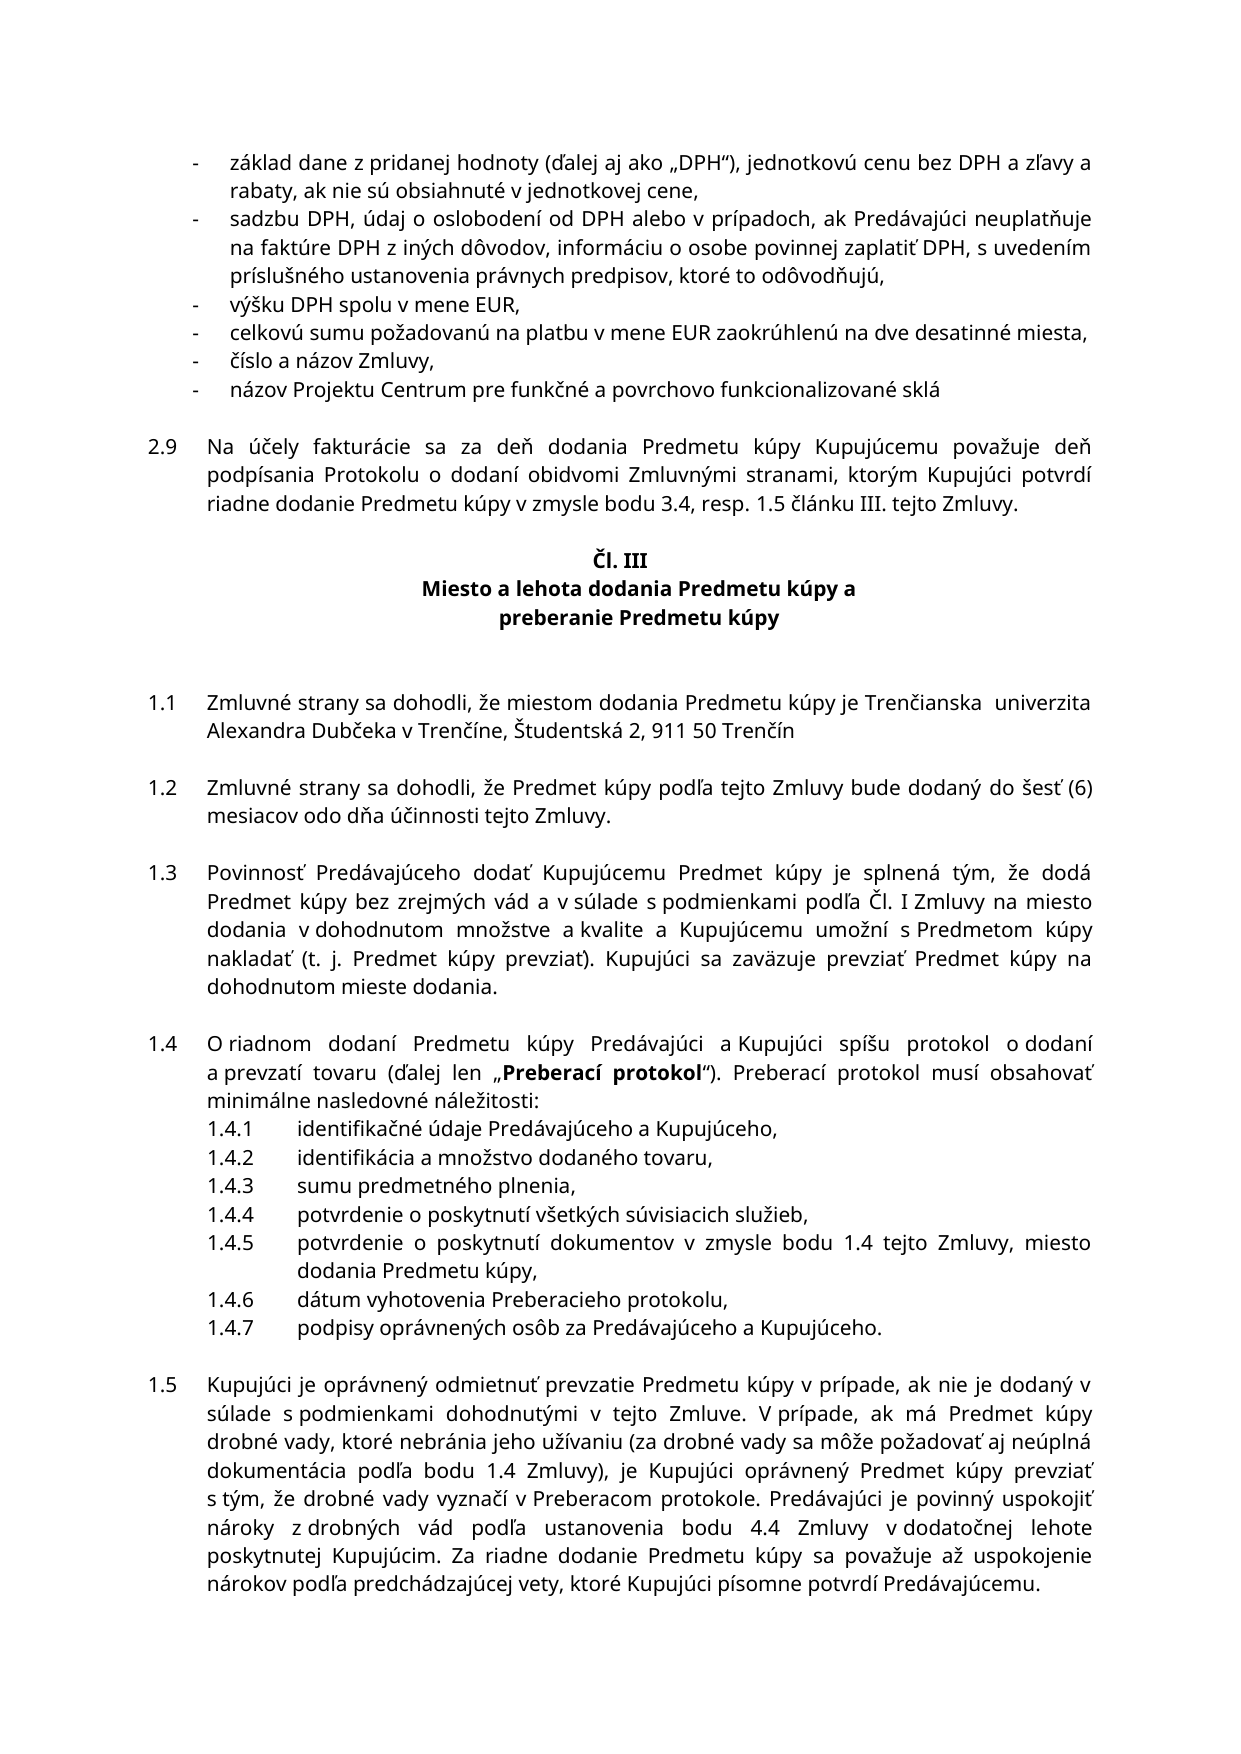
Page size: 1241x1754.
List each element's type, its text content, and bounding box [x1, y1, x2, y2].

list dátum vyhotovenia Preberacieho protokolu, [207, 1285, 1093, 1313]
list základ dane z pridanej hodnoty (ďalej aj ako „DPH“), jednotkovú cenu bez DPH a zľavy a rabaty, ak nie sú obsiahnuté v jednotkovej cene, [192, 148, 1093, 204]
list sumu predmetného plnenia, [207, 1171, 1093, 1200]
list Povinnosť Predávajúceho dodať Kupujúcemu Predmet kúpy je splnená tým, že dodá Predmet kúpy bez zrejmých vád a v súlade s podmienkami podľa Čl. I Zmluvy na miesto dodania v dohodnutom množstve a kvalite a Kupujúcemu umožní s Predmetom kúpy nakladať (t. j. Predmet kúpy prevziať). Kupujúci sa zaväzuje prevziať Predmet kúpy na dohodnutom mieste dodania. [148, 858, 1093, 1001]
list identifikácia a množstvo dodaného tovaru, [207, 1143, 1093, 1171]
list Kupujúci je oprávnený odmietnuť prevzatie Predmetu kúpy v prípade, ak nie je dodaný v súlade s podmienkami dohodnutými v tejto Zmluve. V prípade, ak má Predmet kúpy drobné vady, ktoré nebránia jeho užívaniu (za drobné vady sa môže požadovať aj neúplná dokumentácia podľa bodu 1.4 Zmluvy), je Kupujúci oprávnený Predmet kúpy prevziať s tým, že drobné vady vyznačí v Preberacom protokole. Predávajúci je povinný uspokojiť nároky z drobných vád podľa ustanovenia bodu 4.4 Zmluvy v dodatočnej lehote poskytnutej Kupujúcim. Za riadne dodanie Predmetu kúpy sa považuje až uspokojenie nárokov podľa predchádzajúcej vety, ktoré Kupujúci písomne potvrdí Predávajúcemu. [148, 1370, 1093, 1598]
list Na účely fakturácie sa za deň dodania Predmetu kúpy Kupujúcemu považuje deň podpísania Protokolu o dodaní obidvomi Zmluvnými stranami, ktorým Kupujúci potvrdí riadne dodanie Predmetu kúpy v zmysle bodu 3.4, resp. 3.5 článku III. tejto Zmluvy. [148, 432, 1093, 517]
list potvrdenie o poskytnutí dokumentov v zmysle bodu 1.4 tejto Zmluvy, miesto dodania Predmetu kúpy, [207, 1228, 1093, 1285]
list Miesto a lehota dodania Predmetu kúpy a [185, 574, 1093, 603]
list identifikačné údaje Predávajúceho a Kupujúceho, [207, 1114, 1093, 1143]
list celkovú sumu požadovanú na platbu v mene EUR zaokrúhlenú na dve desatinné miesta, [192, 318, 1093, 347]
text Čl. III [148, 546, 1093, 574]
list sadzbu DPH, údaj o oslobodení od DPH alebo v prípadoch, ak Predávajúci neuplatňuje na faktúre DPH z iných dôvodov, informáciu o osobe povinnej zaplatiť DPH, s uvedením príslušného ustanovenia právnych predpisov, ktoré to odôvodňujú, [192, 204, 1093, 290]
list výšku DPH spolu v mene EUR, [192, 290, 1093, 318]
list preberanie Predmetu kúpy [185, 603, 1093, 631]
list číslo a názov Zmluvy, [192, 347, 1093, 375]
list Zmluvné strany sa dohodli, že miestom dodania Predmetu kúpy je Trenčianska univerzita Alexandra Dubčeka v Trenčíne, Študentská 2, 911 50 Trenčín [148, 688, 1093, 745]
list Zmluvné strany sa dohodli, že Predmet kúpy podľa tejto Zmluvy bude dodaný do šesť (6) mesiacov odo dňa účinnosti tejto Zmluvy. [148, 773, 1093, 830]
list potvrdenie o poskytnutí všetkých súvisiacich služieb, [207, 1200, 1093, 1228]
list O riadnom dodaní Predmetu kúpy Predávajúci a Kupujúci spíšu protokol o dodaní a prevzatí tovaru (ďalej len „Preberací protokol“). Preberací protokol musí obsahovať minimálne nasledovné náležitosti: [148, 1029, 1093, 1114]
list podpisy oprávnených osôb za Predávajúceho a Kupujúceho. [207, 1313, 1093, 1342]
list názov Projektu Centrum pre funkčné a povrchovo funkcionalizované sklá [192, 375, 1093, 403]
